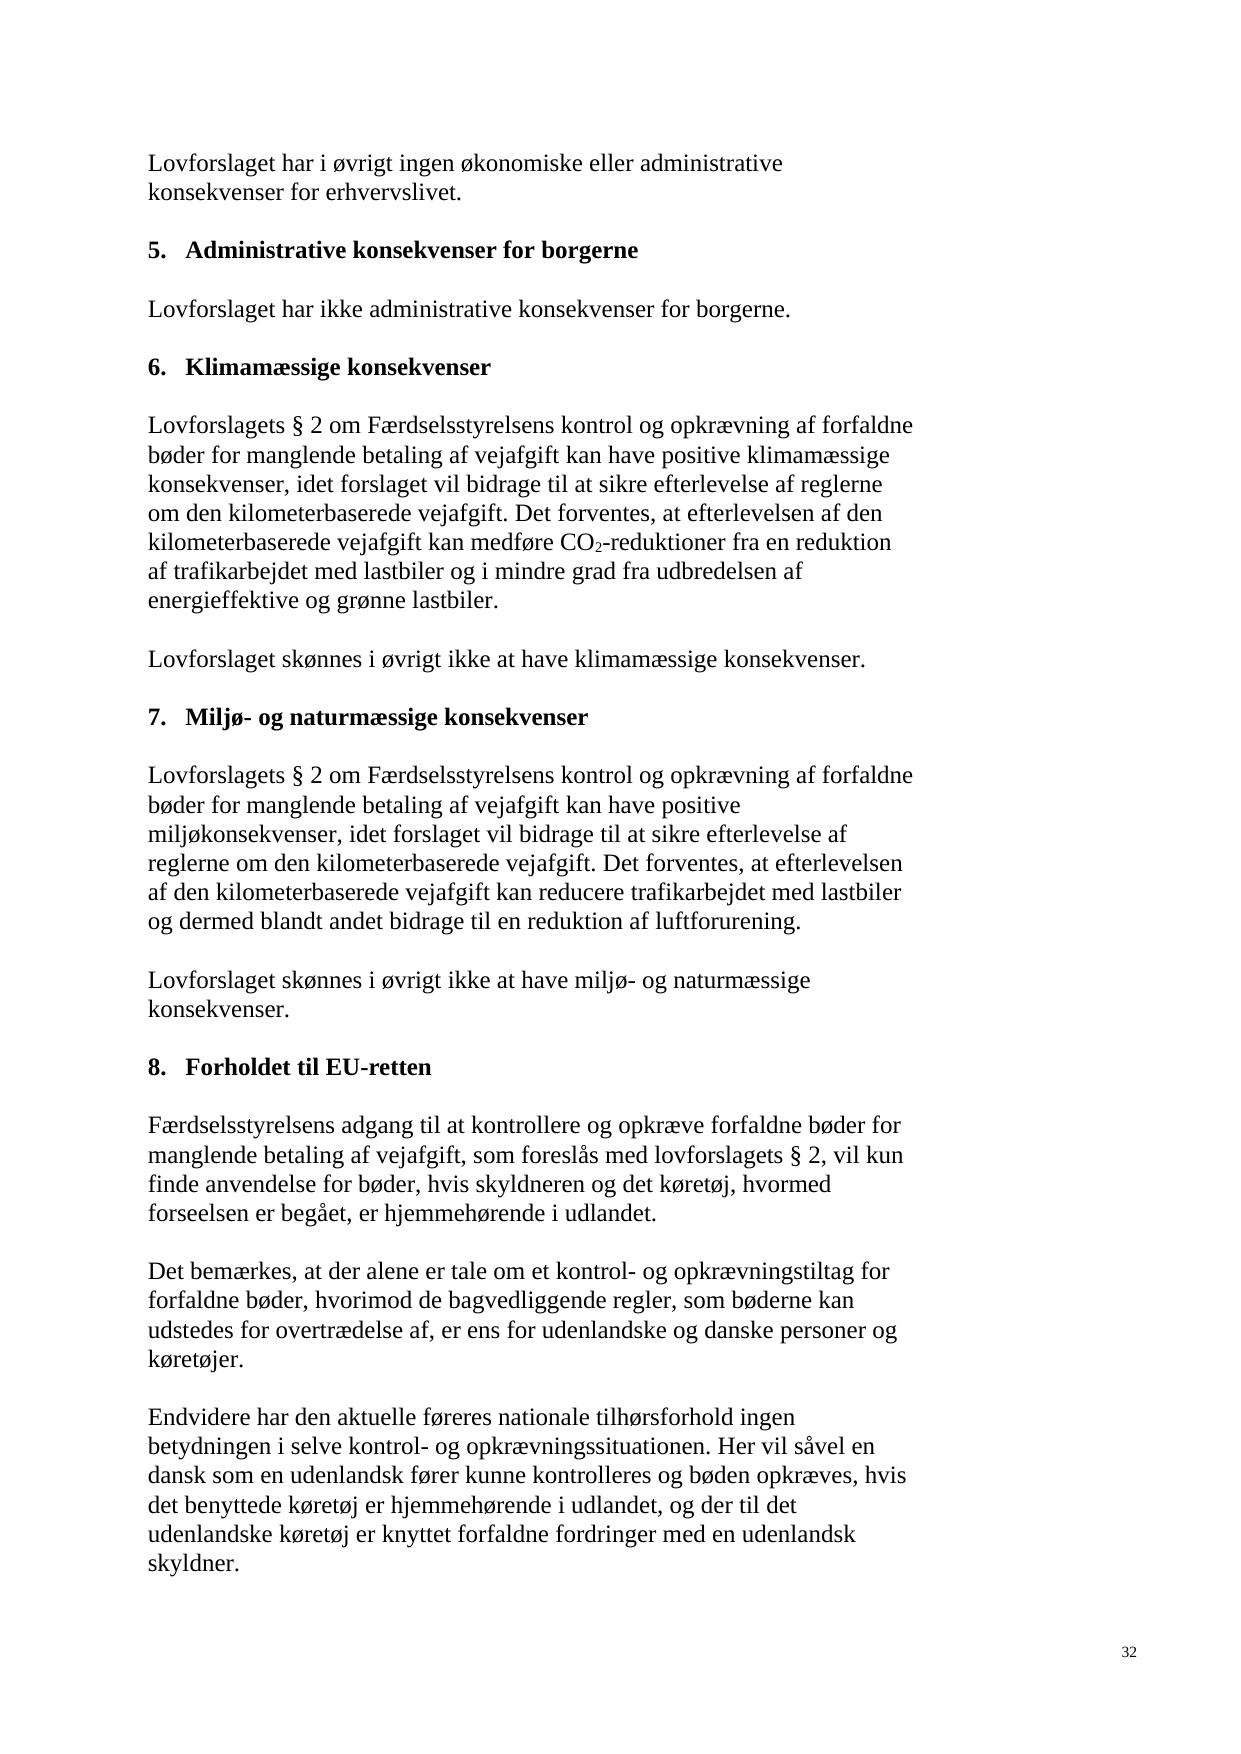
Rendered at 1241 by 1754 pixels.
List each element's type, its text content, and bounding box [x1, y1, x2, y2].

list Administrative konsekvenser for borgerne [148, 235, 916, 264]
text Lovforslaget skønnes i øvrigt ikke at have klimamæssige konsekvenser. [148, 643, 916, 673]
subtitle Forholdet til EU-retten [148, 1052, 916, 1081]
text Endvidere har den aktuelle føreres nationale tilhørsforhold ingen betydningen i selve kontrol- og opkrævningssituationen. Her vil såvel en dansk som en udenlandsk fører kunne kontrolleres og bøden opkræves, hvis det benyttede køretøj er hjemmehørende i udlandet, og der til det udenlandske køretøj er knyttet forfaldne fordringer med en udenlandsk skyldner. [148, 1402, 916, 1577]
text Lovforslagets § 2 om Færdselsstyrelsens kontrol og opkrævning af forfaldne bøder for manglende betaling af vejafgift kan have positive klimamæssige konsekvenser, idet forslaget vil bidrage til at sikre efterlevelse af reglerne om den kilometerbaserede vejafgift. Det forventes, at efterlevelsen af den kilometerbaserede vejafgift kan medføre CO2-reduktioner fra en reduktion af trafikarbejdet med lastbiler og i mindre grad fra udbredelsen af energieffektive og grønne lastbiler. [148, 410, 916, 614]
text Lovforslagets § 2 om Færdselsstyrelsens kontrol og opkrævning af forfaldne bøder for manglende betaling af vejafgift kan have positive miljøkonsekvenser, idet forslaget vil bidrage til at sikre efterlevelse af reglerne om den kilometerbaserede vejafgift. Det forventes, at efterlevelsen af den kilometerbaserede vejafgift kan reducere trafikarbejdet med lastbiler og dermed blandt andet bidrage til en reduktion af luftforurening. [148, 760, 916, 935]
subtitle Klimamæssige konsekvenser [148, 352, 916, 381]
text Lovforslaget har i øvrigt ingen økonomiske eller administrative konsekvenser for erhvervslivet. [148, 148, 916, 206]
text Lovforslaget skønnes i øvrigt ikke at have miljø- og naturmæssige konsekvenser. [148, 964, 916, 1023]
text Det bemærkes, at der alene er tale om et kontrol- og opkrævningstiltag for forfaldne bøder, hvorimod de bagvedliggende regler, som bøderne kan udstedes for overtrædelse af, er ens for udenlandske og danske personer og køretøjer. [148, 1256, 916, 1373]
text Færdselsstyrelsens adgang til at kontrollere og opkræve forfaldne bøder for manglende betaling af vejafgift, som foreslås med lovforslagets § 2, vil kun finde anvendelse for bøder, hvis skyldneren og det køretøj, hvormed forseelsen er begået, er hjemmehørende i udlandet. [148, 1110, 916, 1227]
text Lovforslaget har ikke administrative konsekvenser for borgerne. [148, 293, 916, 323]
list Miljø- og naturmæssige konsekvenser [148, 702, 916, 731]
